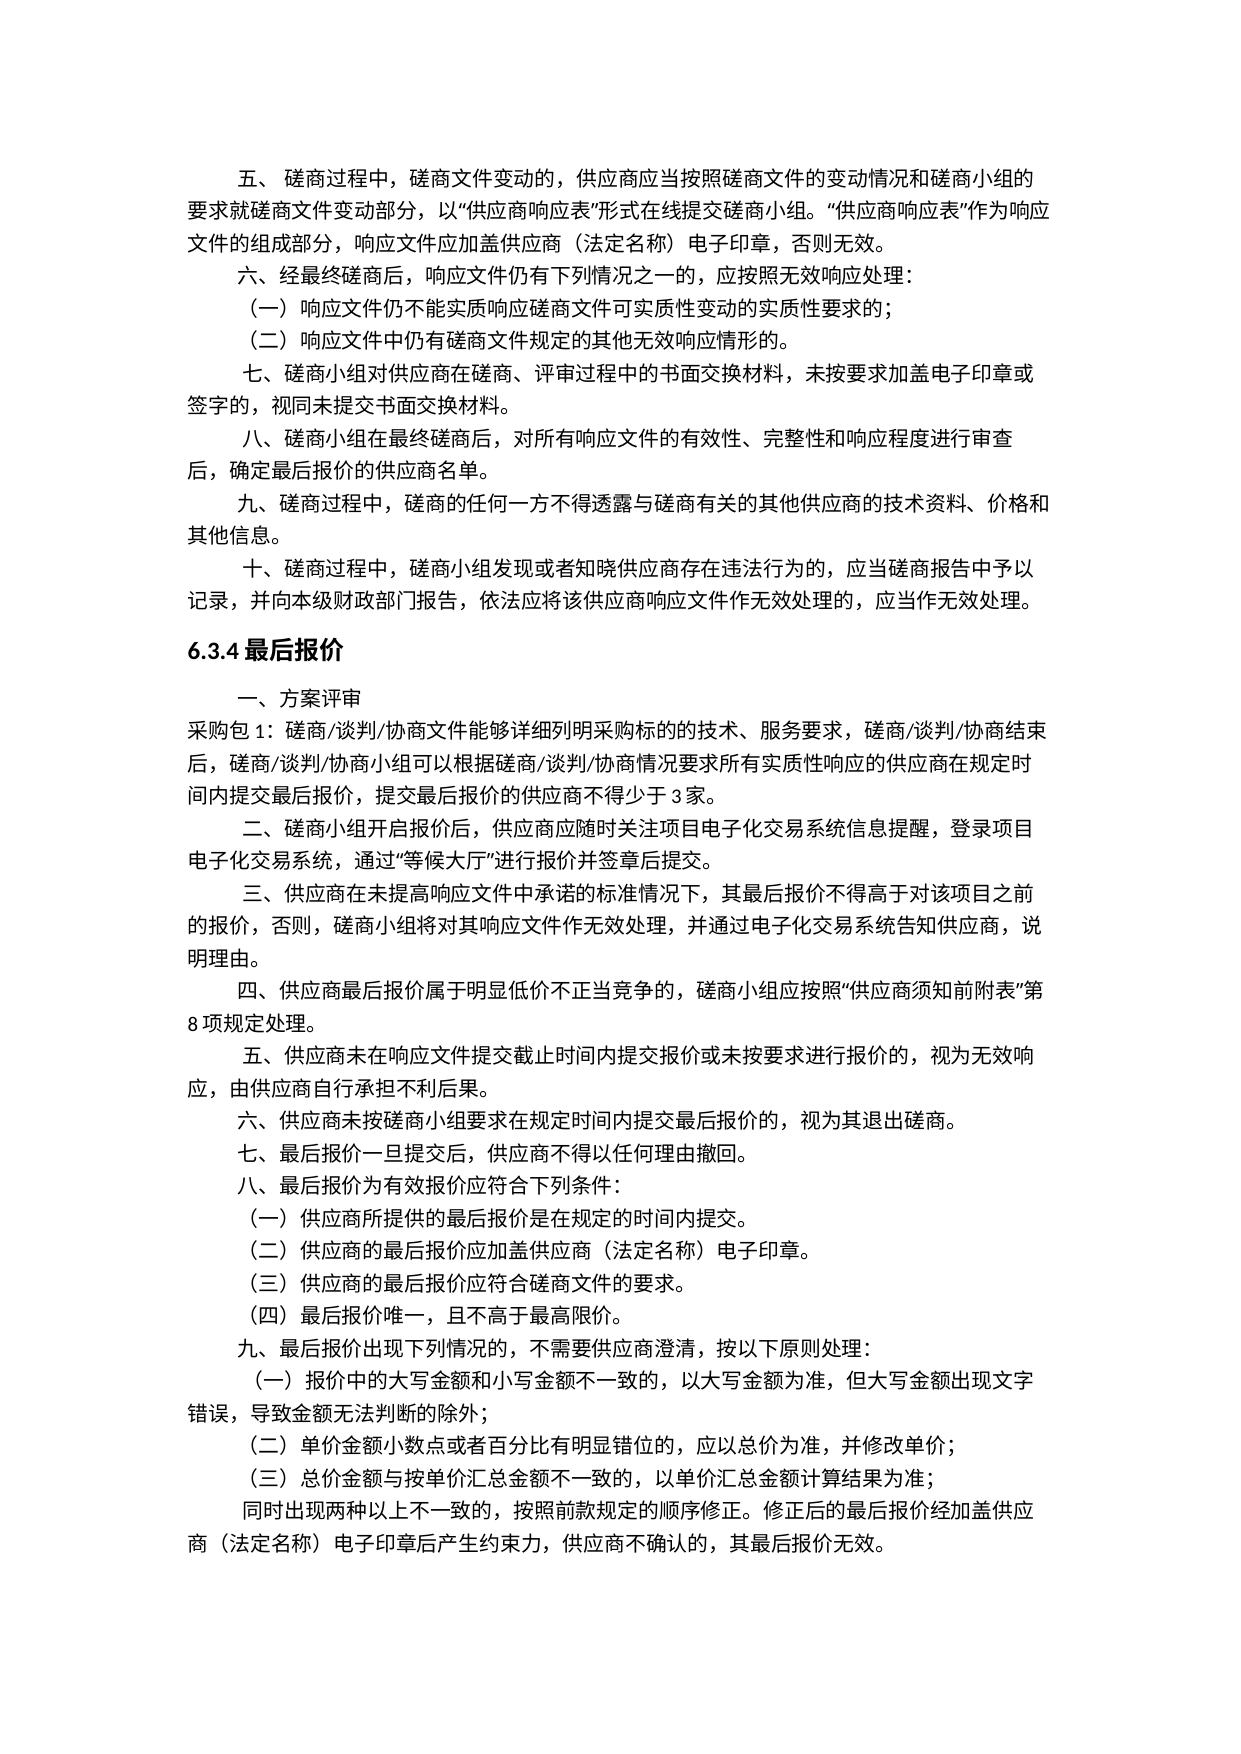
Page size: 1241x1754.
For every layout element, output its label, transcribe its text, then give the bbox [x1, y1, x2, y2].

text （一）响应文件仍不能实质响应磋商文件可实质性变动的实质性要求的； [187, 292, 1053, 324]
text 六、供应商未按磋商小组要求在规定时间内提交最后报价的，视为其退出磋商。 [187, 1104, 1053, 1137]
text 七、磋商小组对供应商在磋商、评审过程中的书面交换材料，未按要求加盖电子印章或签字的，视同未提交书面交换材料。 [187, 357, 1053, 422]
text 6.3.4最后报价 [187, 617, 1053, 682]
text 八、磋商小组在最终磋商后，对所有响应文件的有效性、完整性和响应程度进行审查后，确定最后报价的供应商名单。 [187, 422, 1053, 487]
text 三、供应商在未提高响应文件中承诺的标准情况下，其最后报价不得高于对该项目之前的报价，否则，磋商小组将对其响应文件作无效处理，并通过电子化交易系统告知供应商，说明理由。 [187, 877, 1053, 974]
text （四）最后报价唯一，且不高于最高限价。 [187, 1299, 1053, 1332]
text 一、方案评审 [187, 682, 1053, 714]
text 二、磋商小组开启报价后，供应商应随时关注项目电子化交易系统信息提醒，登录项目电子化交易系统，通过“等候大厅”进行报价并签章后提交。 [187, 812, 1053, 877]
text 六、经最终磋商后，响应文件仍有下列情况之一的，应按照无效响应处理： [187, 259, 1053, 292]
text 九、最后报价出现下列情况的，不需要供应商澄清，按以下原则处理： [187, 1332, 1053, 1364]
text 十、磋商过程中，磋商小组发现或者知晓供应商存在违法行为的，应当磋商报告中予以记录，并向本级财政部门报告，依法应将该供应商响应文件作无效处理的，应当作无效处理。 [187, 552, 1053, 617]
text （三）总价金额与按单价汇总金额不一致的，以单价汇总金额计算结果为准； [187, 1462, 1053, 1494]
text 九、磋商过程中，磋商的任何一方不得透露与磋商有关的其他供应商的技术资料、价格和其他信息。 [187, 487, 1053, 552]
text 采购包1：磋商/谈判/协商文件能够详细列明采购标的的技术、服务要求，磋商/谈判/协商结束后，磋商/谈判/协商小组可以根据磋商/谈判/协商情况要求所有实质性响应的供应商在规定时间内提交最后报价，提交最后报价的供应商不得少于3家。 [187, 714, 1053, 812]
text （二）响应文件中仍有磋商文件规定的其他无效响应情形的。 [187, 324, 1053, 357]
text 五、 磋商过程中，磋商文件变动的，供应商应当按照磋商文件的变动情况和磋商小组的要求就磋商文件变动部分，以“供应商响应表”形式在线提交磋商小组。“供应商响应表”作为响应文件的组成部分，响应文件应加盖供应商（法定名称）电子印章，否则无效。 [187, 162, 1053, 259]
text （三）供应商的最后报价应符合磋商文件的要求。 [187, 1267, 1053, 1299]
text （一）报价中的大写金额和小写金额不一致的，以大写金额为准，但大写金额出现文字错误，导致金额无法判断的除外； [187, 1364, 1053, 1429]
text 四、供应商最后报价属于明显低价不正当竞争的，磋商小组应按照“供应商须知前附表”第8项规定处理。 [187, 974, 1053, 1039]
text （二）单价金额小数点或者百分比有明显错位的，应以总价为准，并修改单价； [187, 1429, 1053, 1462]
text （二）供应商的最后报价应加盖供应商（法定名称）电子印章。 [187, 1234, 1053, 1267]
text 五、供应商未在响应文件提交截止时间内提交报价或未按要求进行报价的，视为无效响应，由供应商自行承担不利后果。 [187, 1039, 1053, 1104]
text 七、最后报价一旦提交后，供应商不得以任何理由撤回。 [187, 1137, 1053, 1169]
text 同时出现两种以上不一致的，按照前款规定的顺序修正。修正后的最后报价经加盖供应商（法定名称）电子印章后产生约束力，供应商不确认的，其最后报价无效。 [187, 1494, 1053, 1559]
text 八、最后报价为有效报价应符合下列条件： [187, 1169, 1053, 1202]
text （一）供应商所提供的最后报价是在规定的时间内提交。 [187, 1202, 1053, 1234]
